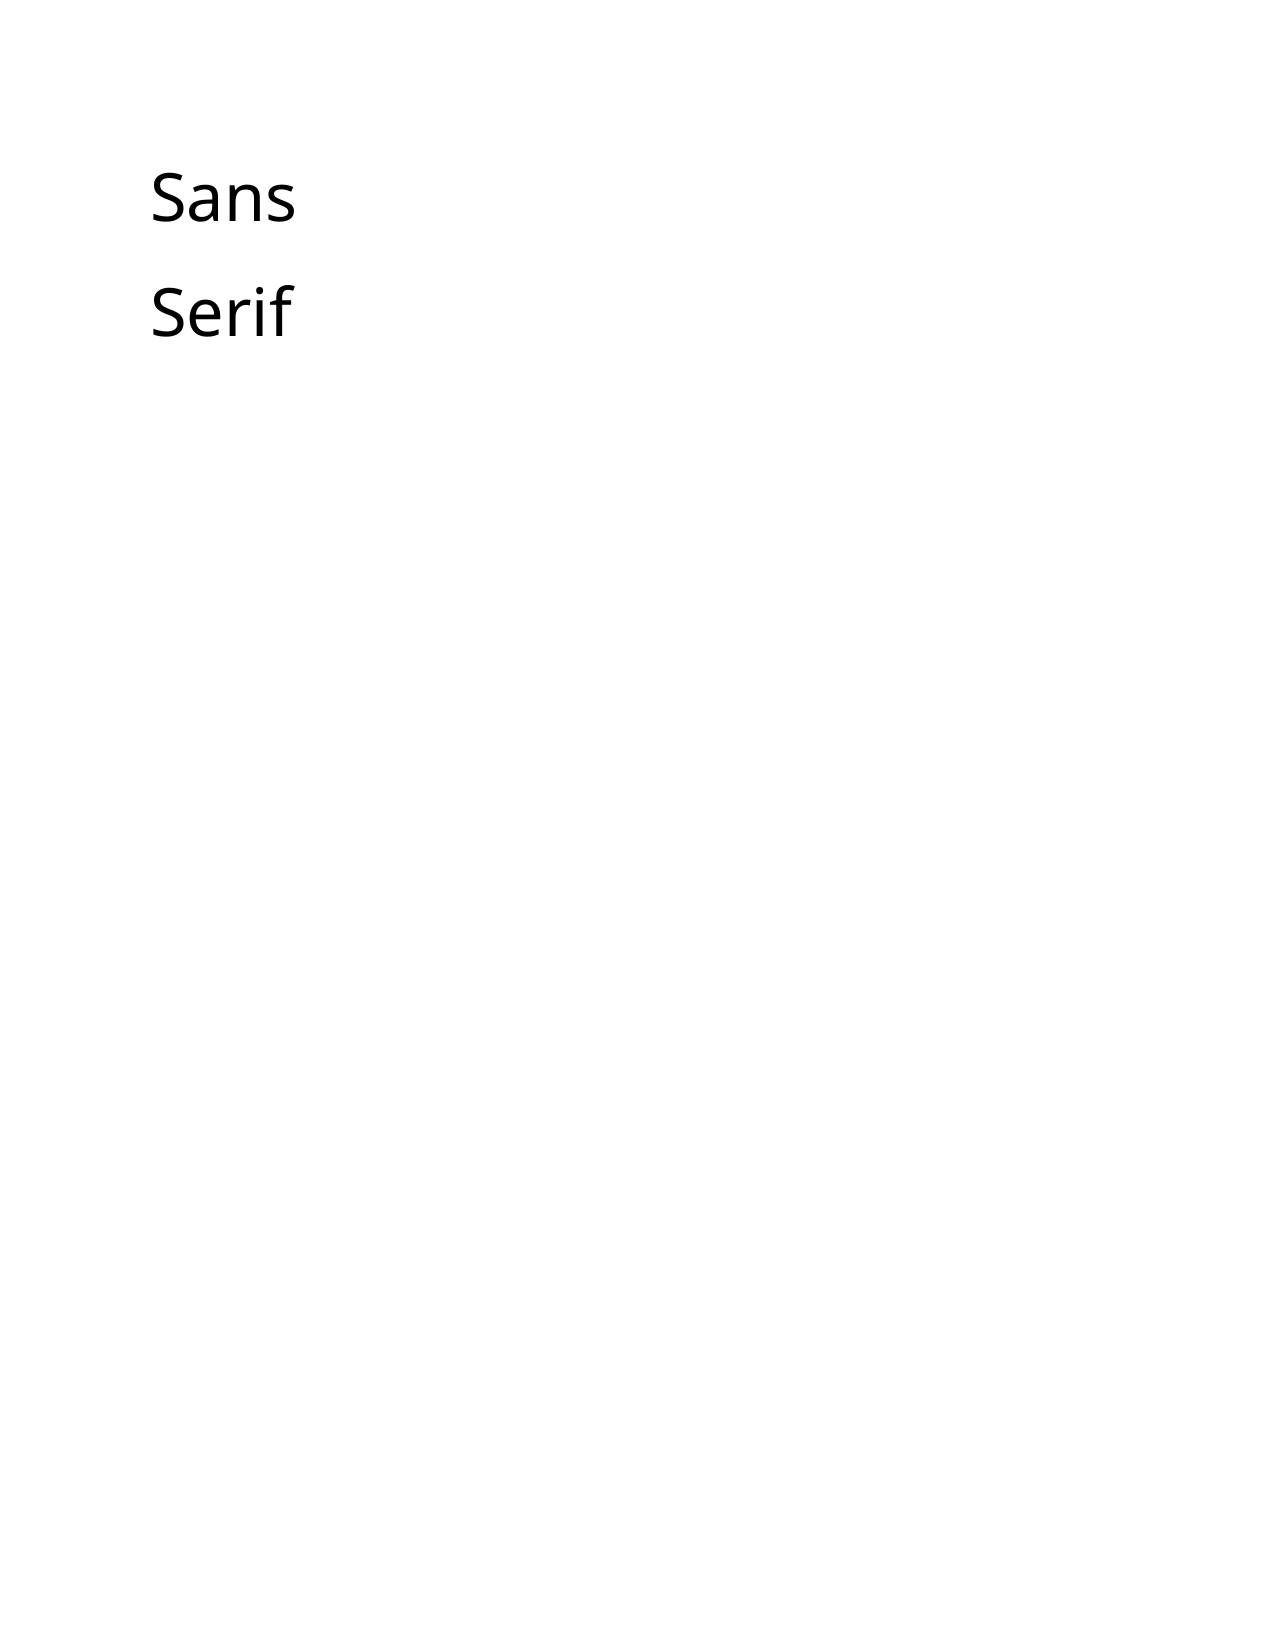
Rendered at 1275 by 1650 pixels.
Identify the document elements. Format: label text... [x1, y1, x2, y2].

text Sans [150, 150, 1125, 241]
text Serif [150, 265, 1125, 356]
